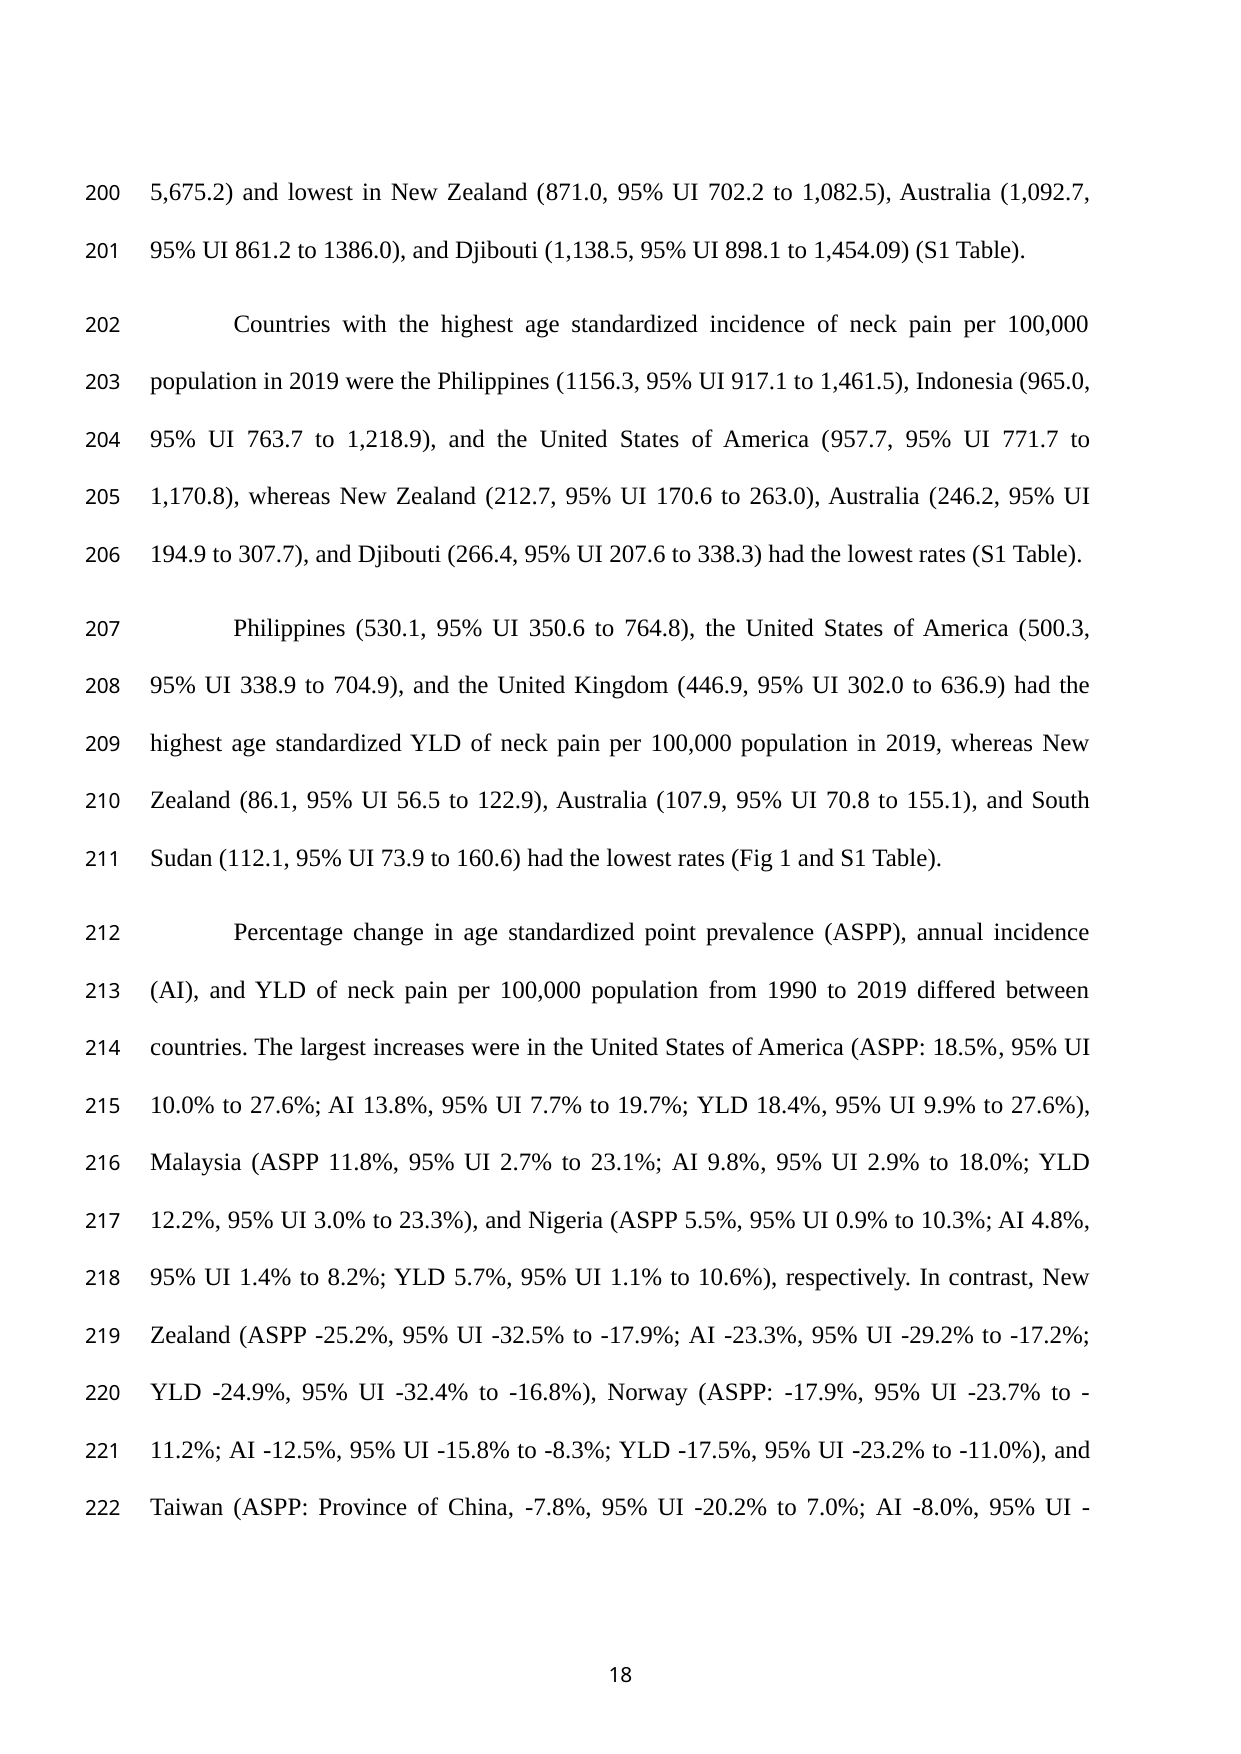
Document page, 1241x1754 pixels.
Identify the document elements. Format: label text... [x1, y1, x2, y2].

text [150, 917, 1090, 1521]
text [150, 177, 1090, 263]
text Countries with the highest age standardized incidence of neck pain per 100,000 population in 2019 were the Philippines (1156.3, 95% UI 917.1 to 1,461.5), Indonesia (965.0, 95% UI 763.7 to 1,218.9), and the United States of America (957.7, 95% UI 771.7 to 1,170.8), whereas New Zealand (212.7, 95% UI 170.6 to 263.0), Australia (246.2, 95% UI 194.9 to 307.7), and Djibouti (266.4, 95% UI 207.6 to 338.3) had the lowest rates (S1 Table). [150, 309, 1090, 568]
text Philippines (530.1, 95% UI 350.6 to 764.8), the United States of America (500.3, 95% UI 338.9 to 704.9), and the United Kingdom (446.9, 95% UI 302.0 to 636.9) had the highest age standardized YLD of neck pain per 100,000 population in 2019, whereas New Zealand (86.1, 95% UI 56.5 to 122.9), Australia (107.9, 95% UI 70.8 to 155.1), and South Sudan (112.1, 95% UI 73.9 to 160.6) had the lowest rates (Fig 1 and S1 Table). [150, 613, 1090, 872]
